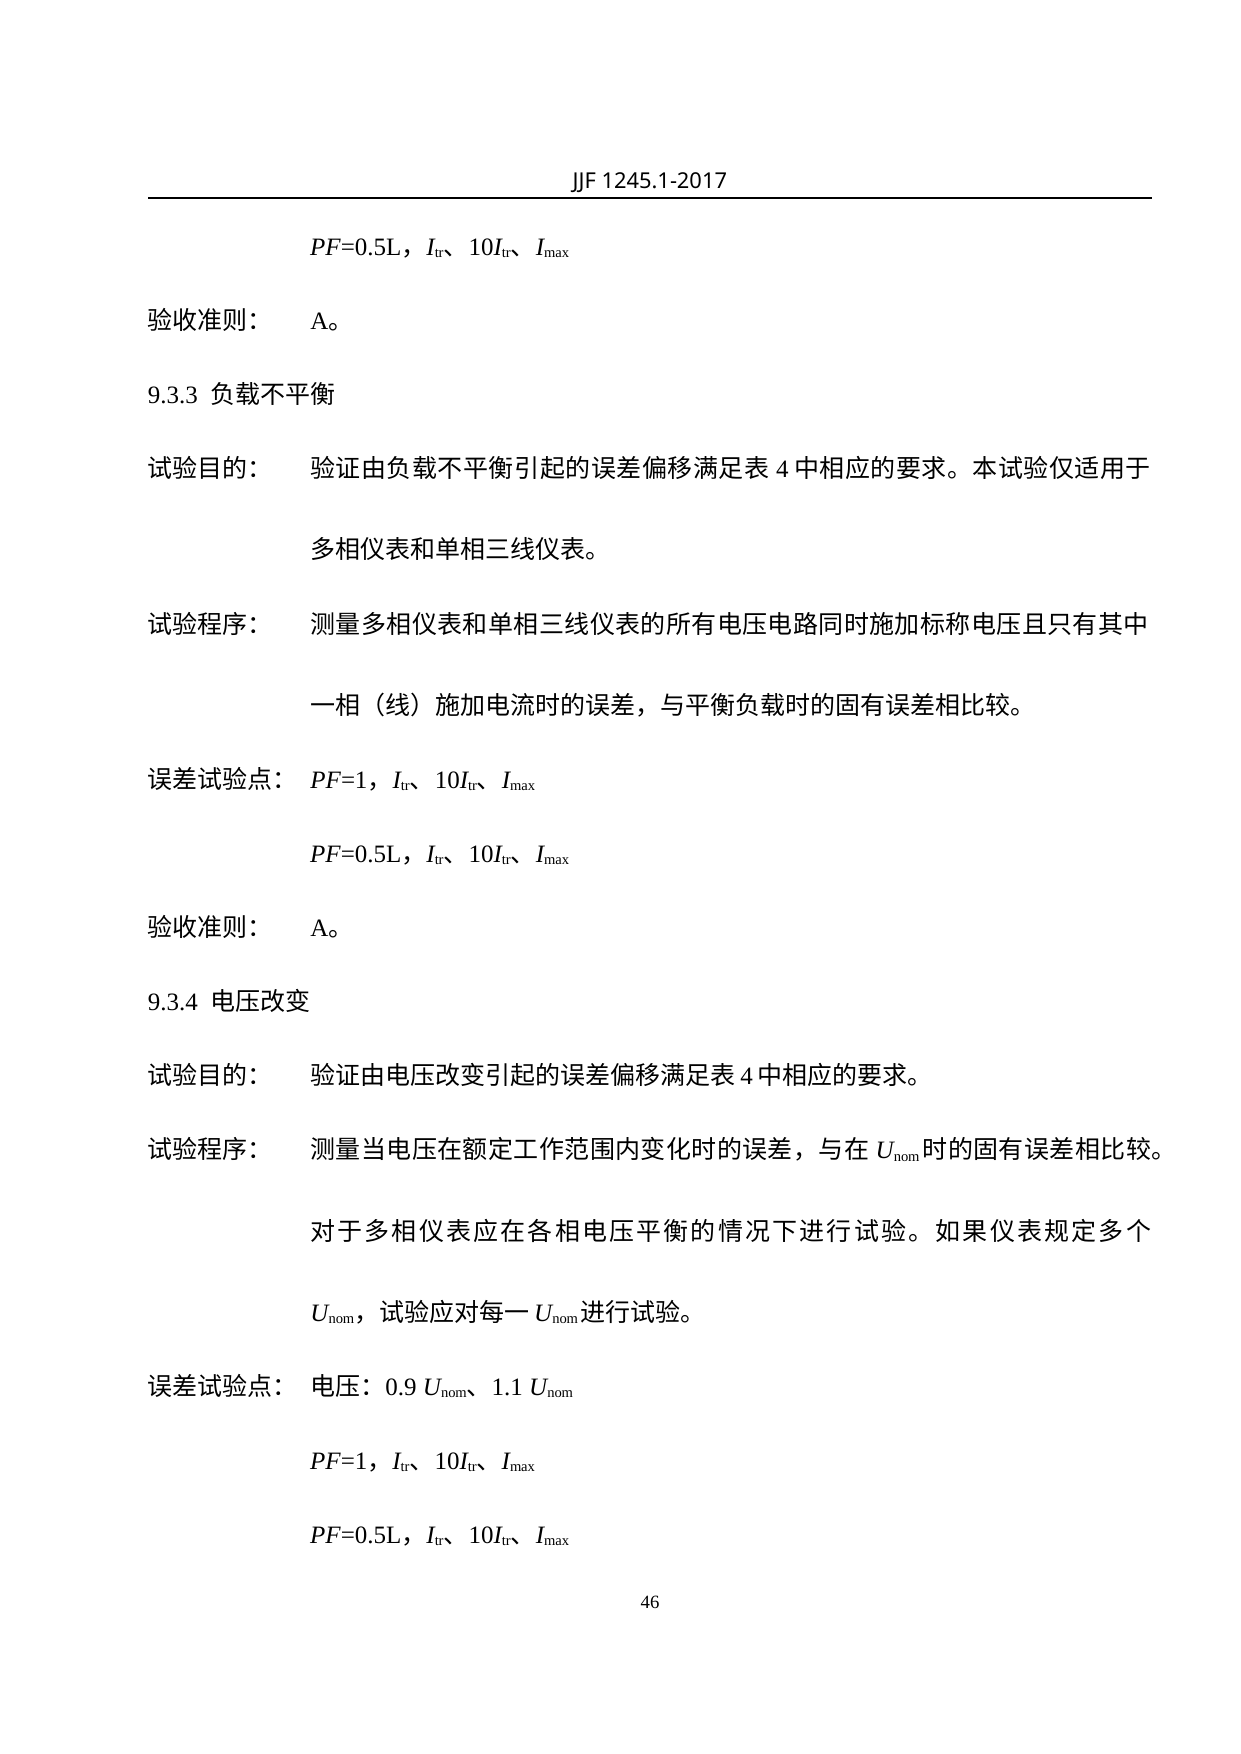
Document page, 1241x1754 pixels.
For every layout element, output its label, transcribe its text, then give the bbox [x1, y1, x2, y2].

text PF=0.5L，Itr、10Itr、Imax [310, 1500, 1152, 1565]
text 9.3.3 负载不平衡 [148, 360, 1152, 425]
text 试验程序： 测量当电压在额定工作范围内变化时的误差，与在Unom时的固有误差相比较。对于多相仪表应在各相电压平衡的情况下进行试验。如果仪表规定多个Unom，试验应对每一Unom进行试验。 [148, 1115, 1152, 1343]
text PF=0.5L，Itr、10Itr、Imax [310, 819, 1152, 884]
text 验收准则： A。 [148, 286, 1152, 351]
text 试验目的： 验证由负载不平衡引起的误差偏移满足表4中相应的要求。本试验仅适用于多相仪表和单相三线仪表。 [148, 434, 1152, 581]
text 误差试验点： 电压：0.9 Unom、1.1 Unom [148, 1352, 1152, 1417]
text 验收准则： A。 [148, 893, 1152, 958]
text 误差试验点： PF=1，Itr、10Itr、Imax [148, 745, 1152, 810]
text PF=1，Itr、10Itr、Imax [310, 1426, 1152, 1491]
text 试验目的： 验证由电压改变引起的误差偏移满足表4中相应的要求。 [148, 1041, 1152, 1106]
text PF=0.5L，Itr、10Itr、Imax [310, 212, 1152, 277]
text 9.3.4 电压改变 [148, 967, 1152, 1032]
text 试验程序： 测量多相仪表和单相三线仪表的所有电压电路同时施加标称电压且只有其中一相（线）施加电流时的误差，与平衡负载时的固有误差相比较。 [148, 590, 1152, 736]
